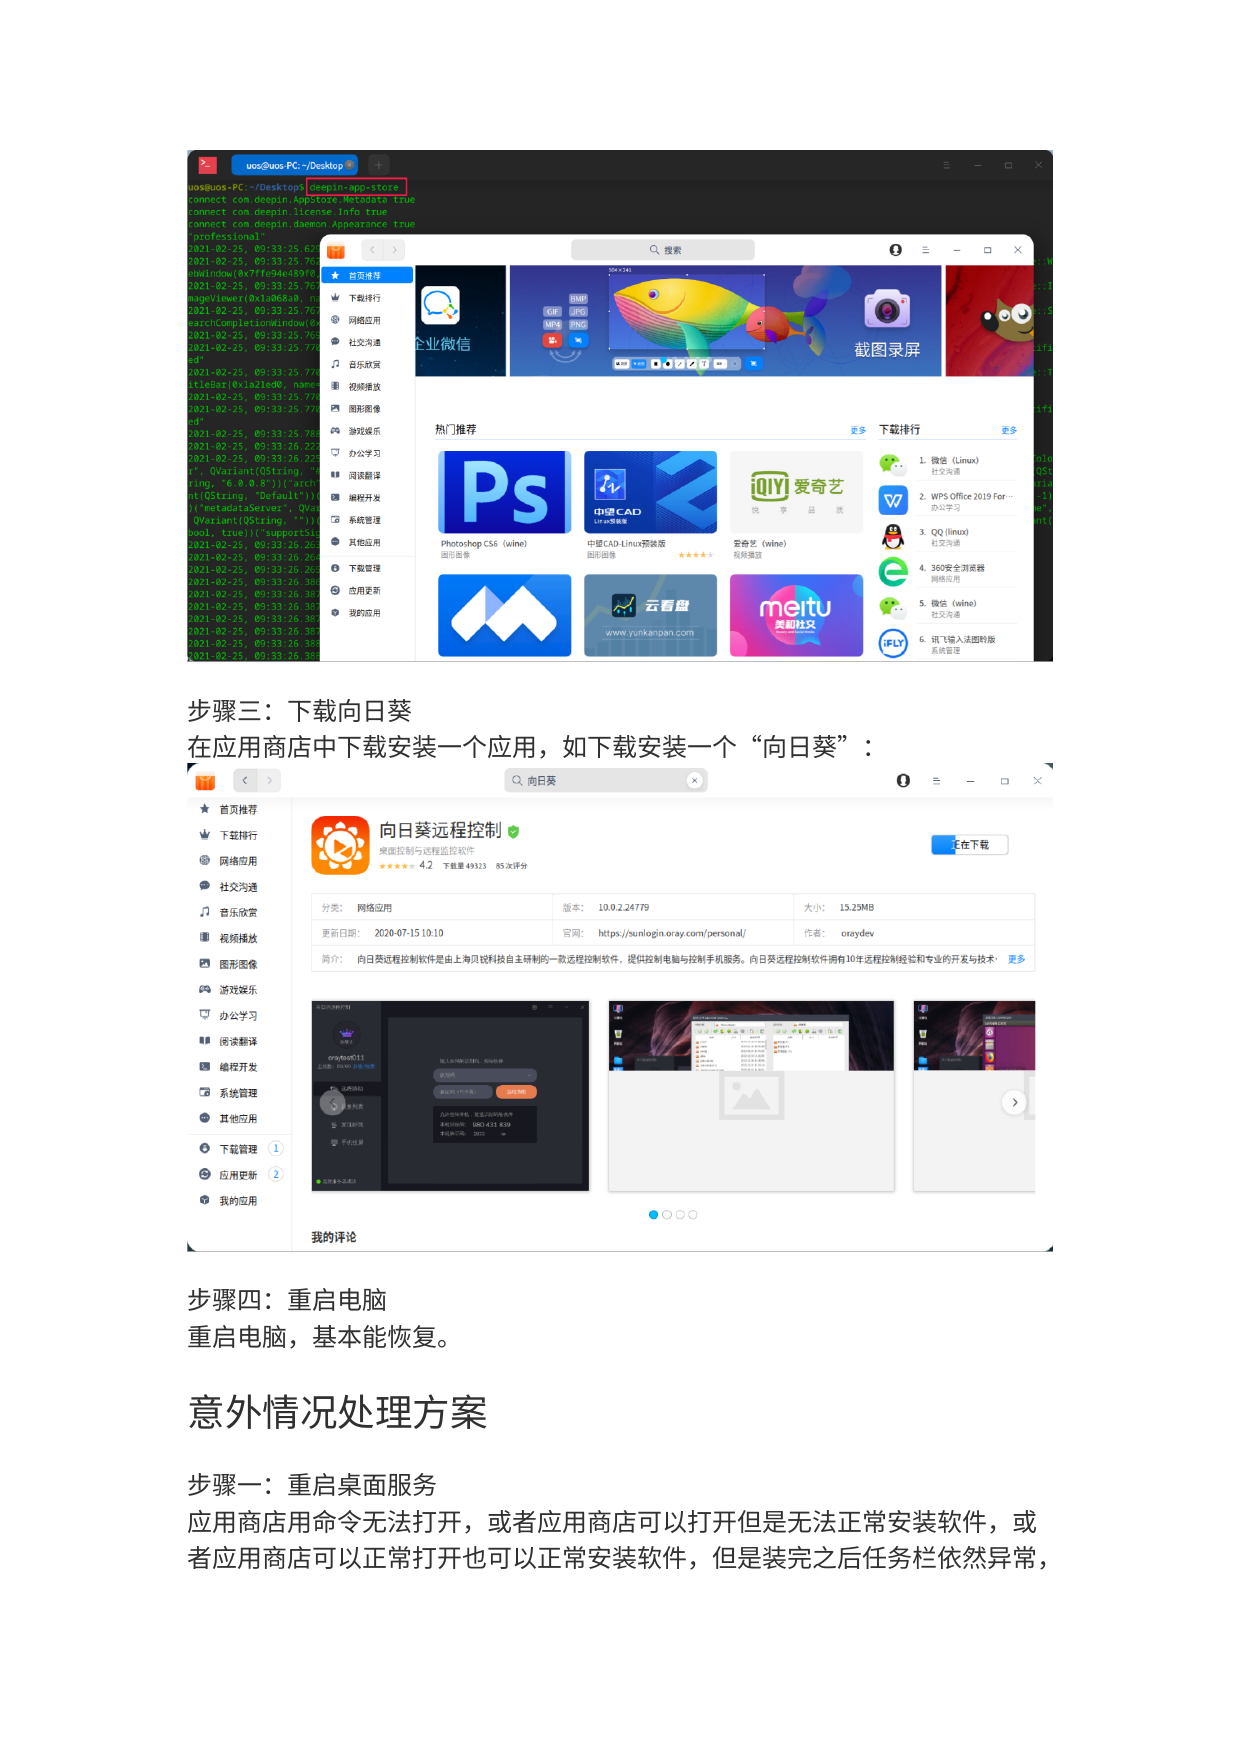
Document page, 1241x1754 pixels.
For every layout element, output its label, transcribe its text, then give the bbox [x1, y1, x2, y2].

text 步骤三：下载向日葵 [187, 691, 1053, 727]
text 重启电脑，基本能恢复。 [187, 1317, 1053, 1353]
picture [187, 763, 1053, 1252]
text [187, 1502, 1053, 1574]
picture [187, 150, 1053, 662]
text 步骤四：重启电脑 [187, 1281, 1053, 1317]
text 意外情况处理方案 [187, 1382, 1053, 1437]
text 在应用商店中下载安装一个应用，如下载安装一个“向日葵”： [187, 727, 1053, 763]
text 步骤一：重启桌面服务 [187, 1466, 1053, 1502]
